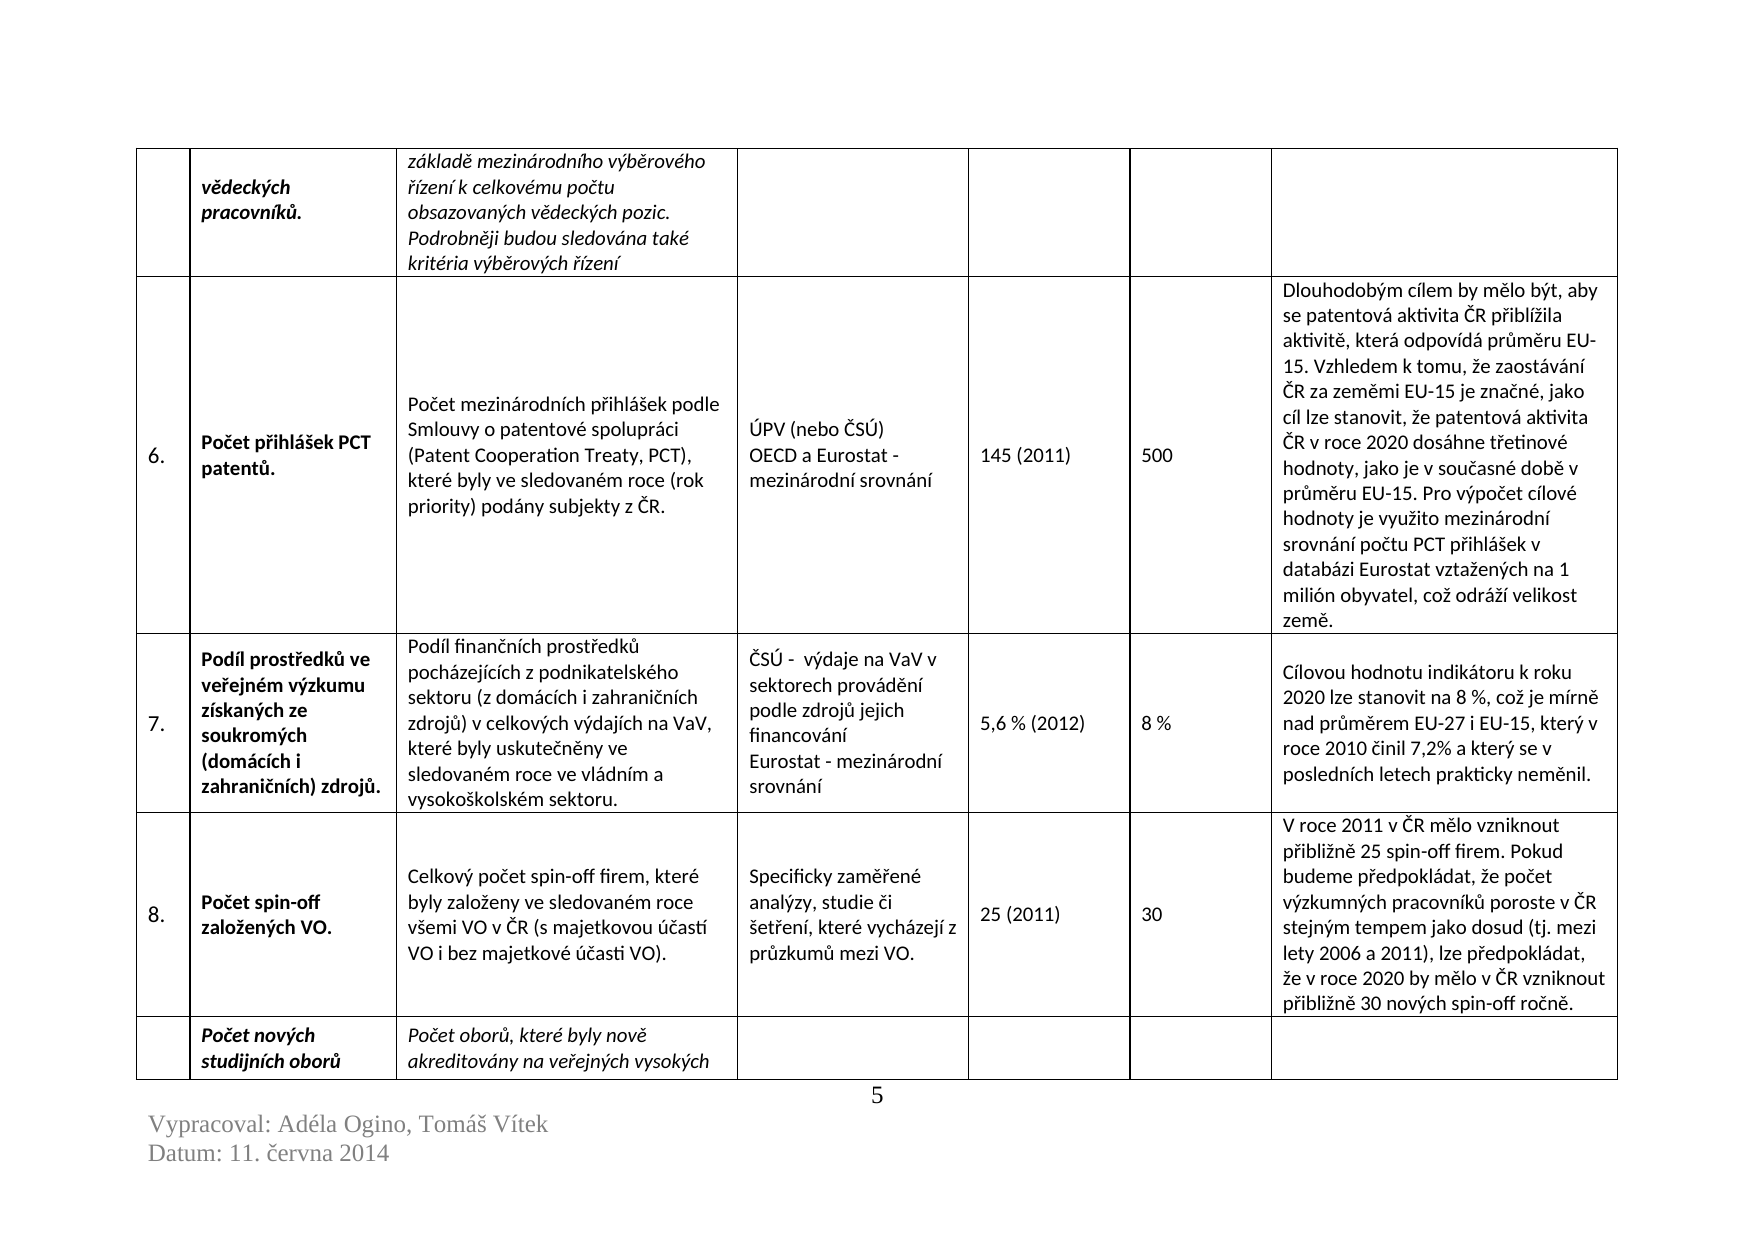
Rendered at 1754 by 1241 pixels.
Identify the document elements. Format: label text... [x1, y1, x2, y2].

table_cell 6. [137, 277, 189, 633]
table_cell Počet přihlášek PCT patentů. [191, 277, 396, 633]
table_cell [137, 149, 189, 276]
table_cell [397, 1017, 737, 1079]
table_cell [1272, 1017, 1617, 1079]
table_cell [1131, 149, 1271, 276]
table_cell Podíl prostředků ve veřejném výzkumu získaných ze soukromých (domácích i zahraničních) zdrojů. [191, 634, 396, 812]
table_cell 8. [137, 813, 189, 1016]
table_cell Cílovou hodnotu indikátoru k roku 2020 lze stanovit na 8 %, což je mírně nad průměrem EU-27 i EU-15, který v roce 2010 činil 7,2% a který se v posledních letech prakticky neměnil. [1272, 634, 1617, 812]
table_cell [969, 1017, 1129, 1079]
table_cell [191, 149, 396, 276]
table_cell 5,6 % (2012) [969, 634, 1129, 812]
table_cell 25 (2011) [969, 813, 1129, 1016]
table_cell V roce 2011 v ČR mělo vzniknout přibližně 25 spin-off firem. Pokud budeme předpokládat, že počet výzkumných pracovníků poroste v ČR stejným tempem jako dosud (tj. mezi lety 2006 a 2011), lze předpokládat, že v roce 2020 by mělo v ČR vzniknout přibližně 30 nových spin-off ročně. [1272, 813, 1617, 1016]
table_cell [738, 149, 968, 276]
table_cell [738, 1017, 968, 1079]
table_cell Počet spin-off založených VO. [191, 813, 396, 1016]
table_cell ÚPV (nebo ČSÚ) OECD a Eurostat - mezinárodní srovnání [738, 277, 968, 633]
table_cell Podíl finančních prostředků pocházejících z podnikatelského sektoru (z domácích i zahraničních zdrojů) v celkových výdajích na VaV, které byly uskutečněny ve sledovaném roce ve vládním a vysokoškolském sektoru. [397, 634, 737, 812]
table_cell ČSÚ - výdaje na VaV v sektorech provádění podle zdrojů jejich financování Eurostat - mezinárodní srovnání [738, 634, 968, 812]
table_cell 500 [1131, 277, 1271, 633]
table_cell Specificky zaměřené analýzy, studie či šetření, které vycházejí z průzkumů mezi VO. [738, 813, 968, 1016]
table_cell [1131, 1017, 1271, 1079]
table_cell [137, 1017, 189, 1079]
table_cell 30 [1131, 813, 1271, 1016]
table_cell Počet mezinárodních přihlášek podle Smlouvy o patentové spolupráci (Patent Cooperation Treaty, PCT), které byly ve sledovaném roce (rok priority) podány subjekty z ČR. [397, 277, 737, 633]
table_cell 145 (2011) [969, 277, 1129, 633]
table_cell Celkový počet spin-off firem, které byly založeny ve sledovaném roce všemi VO v ČR (s majetkovou účastí VO i bez majetkové účasti VO). [397, 813, 737, 1016]
table_cell [1272, 149, 1617, 276]
table_cell 8 % [1131, 634, 1271, 812]
table_cell 7. [137, 634, 189, 812]
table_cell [191, 1017, 396, 1079]
table_cell Dlouhodobým cílem by mělo být, aby se patentová aktivita ČR přiblížila aktivitě, která odpovídá průměru EU-15. Vzhledem k tomu, že zaostávání ČR za zeměmi EU-15 je značné, jako cíl lze stanovit, že patentová aktivita ČR v roce 2020 dosáhne třetinové hodnoty, jako je v současné době v průměru EU-15. Pro výpočet cílové hodnoty je využito mezinárodní srovnání počtu PCT přihlášek v databázi Eurostat vztažených na 1 milión obyvatel, což odráží velikost země. [1272, 277, 1617, 633]
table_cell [397, 149, 737, 276]
table_cell [969, 149, 1129, 276]
